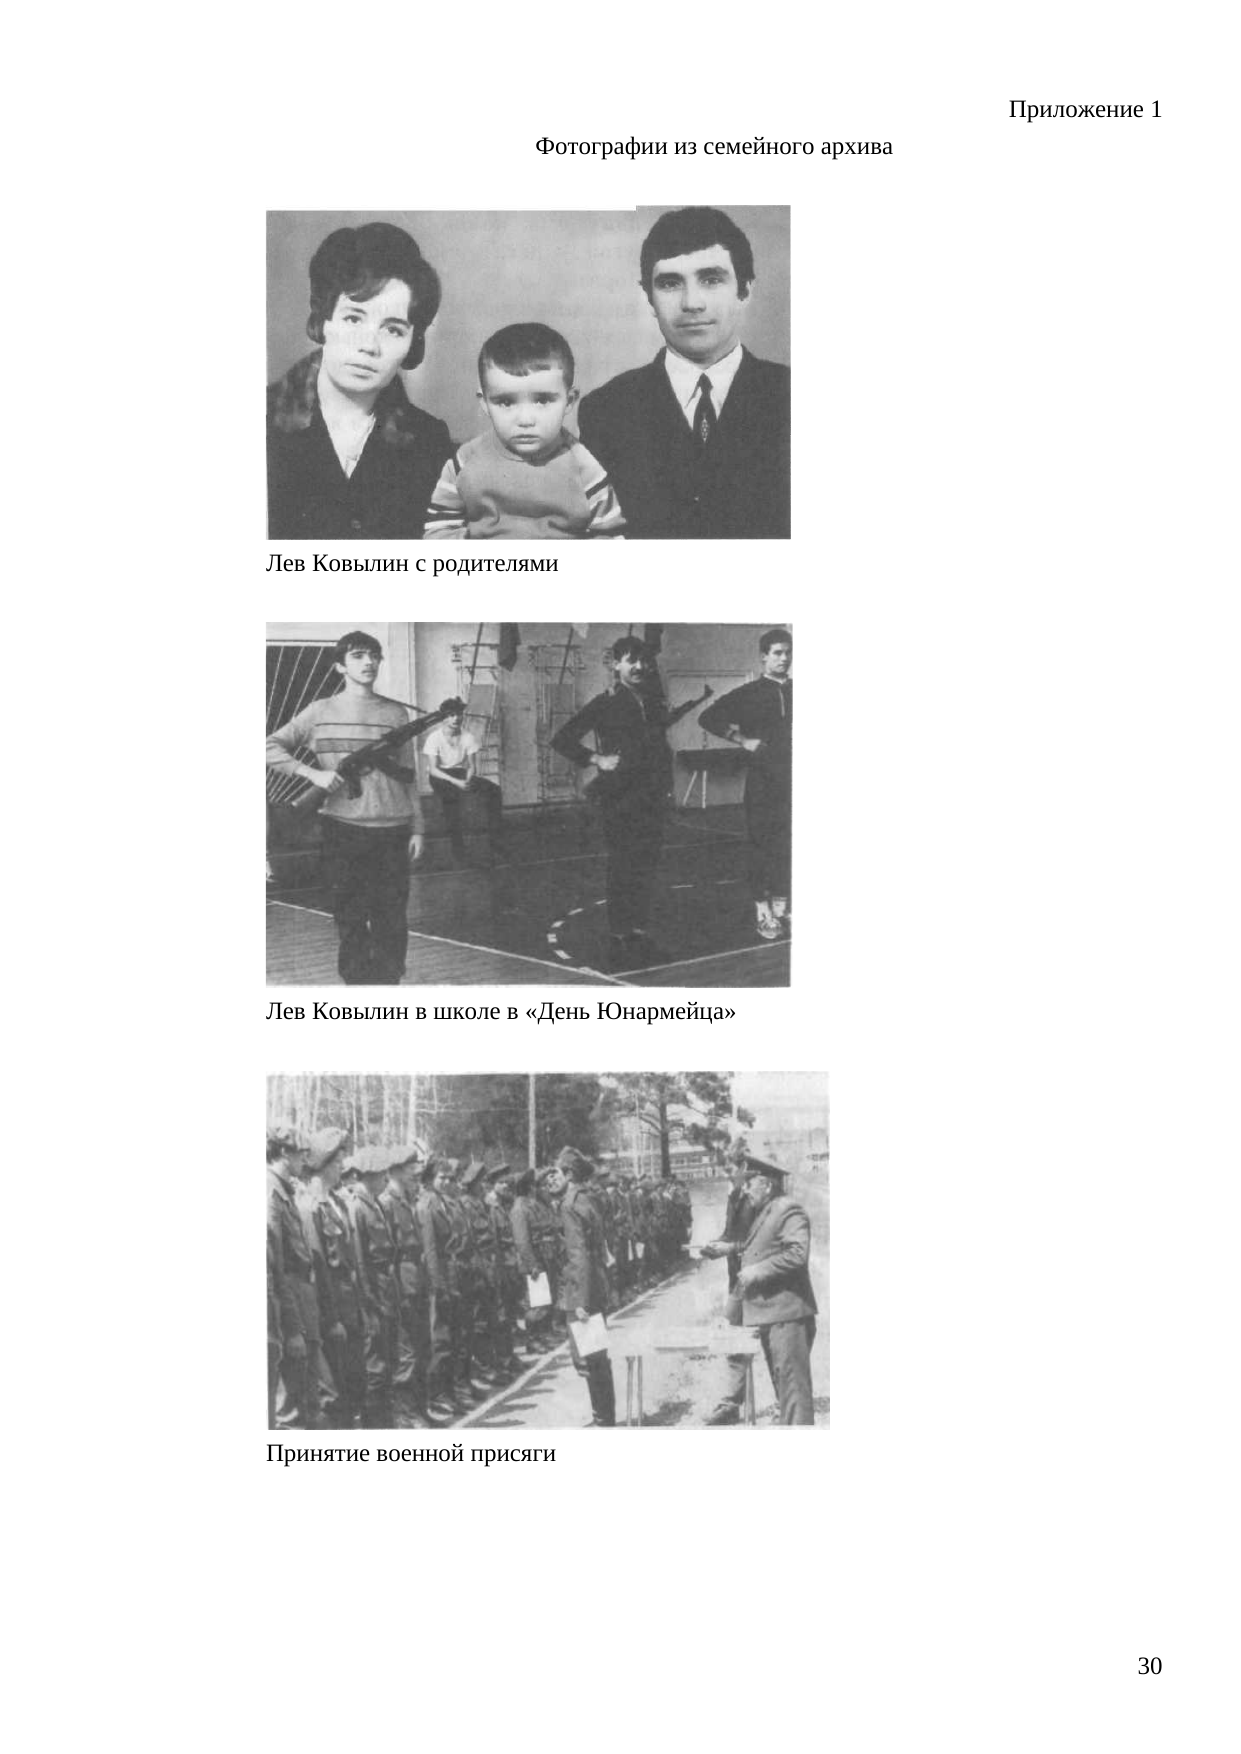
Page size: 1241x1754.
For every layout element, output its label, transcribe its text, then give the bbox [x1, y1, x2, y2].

text Принятие военной присяги [177, 1438, 1162, 1467]
text Приложение 1 [177, 94, 1162, 122]
picture [265, 205, 791, 540]
text Лев Ковылин с родителями [177, 548, 1162, 577]
text Лев Ковылин в школе в «День Юнармейца» [177, 996, 1162, 1025]
picture [265, 1071, 830, 1430]
text Фотографии из семейного архива [177, 131, 1162, 160]
picture [265, 622, 793, 988]
